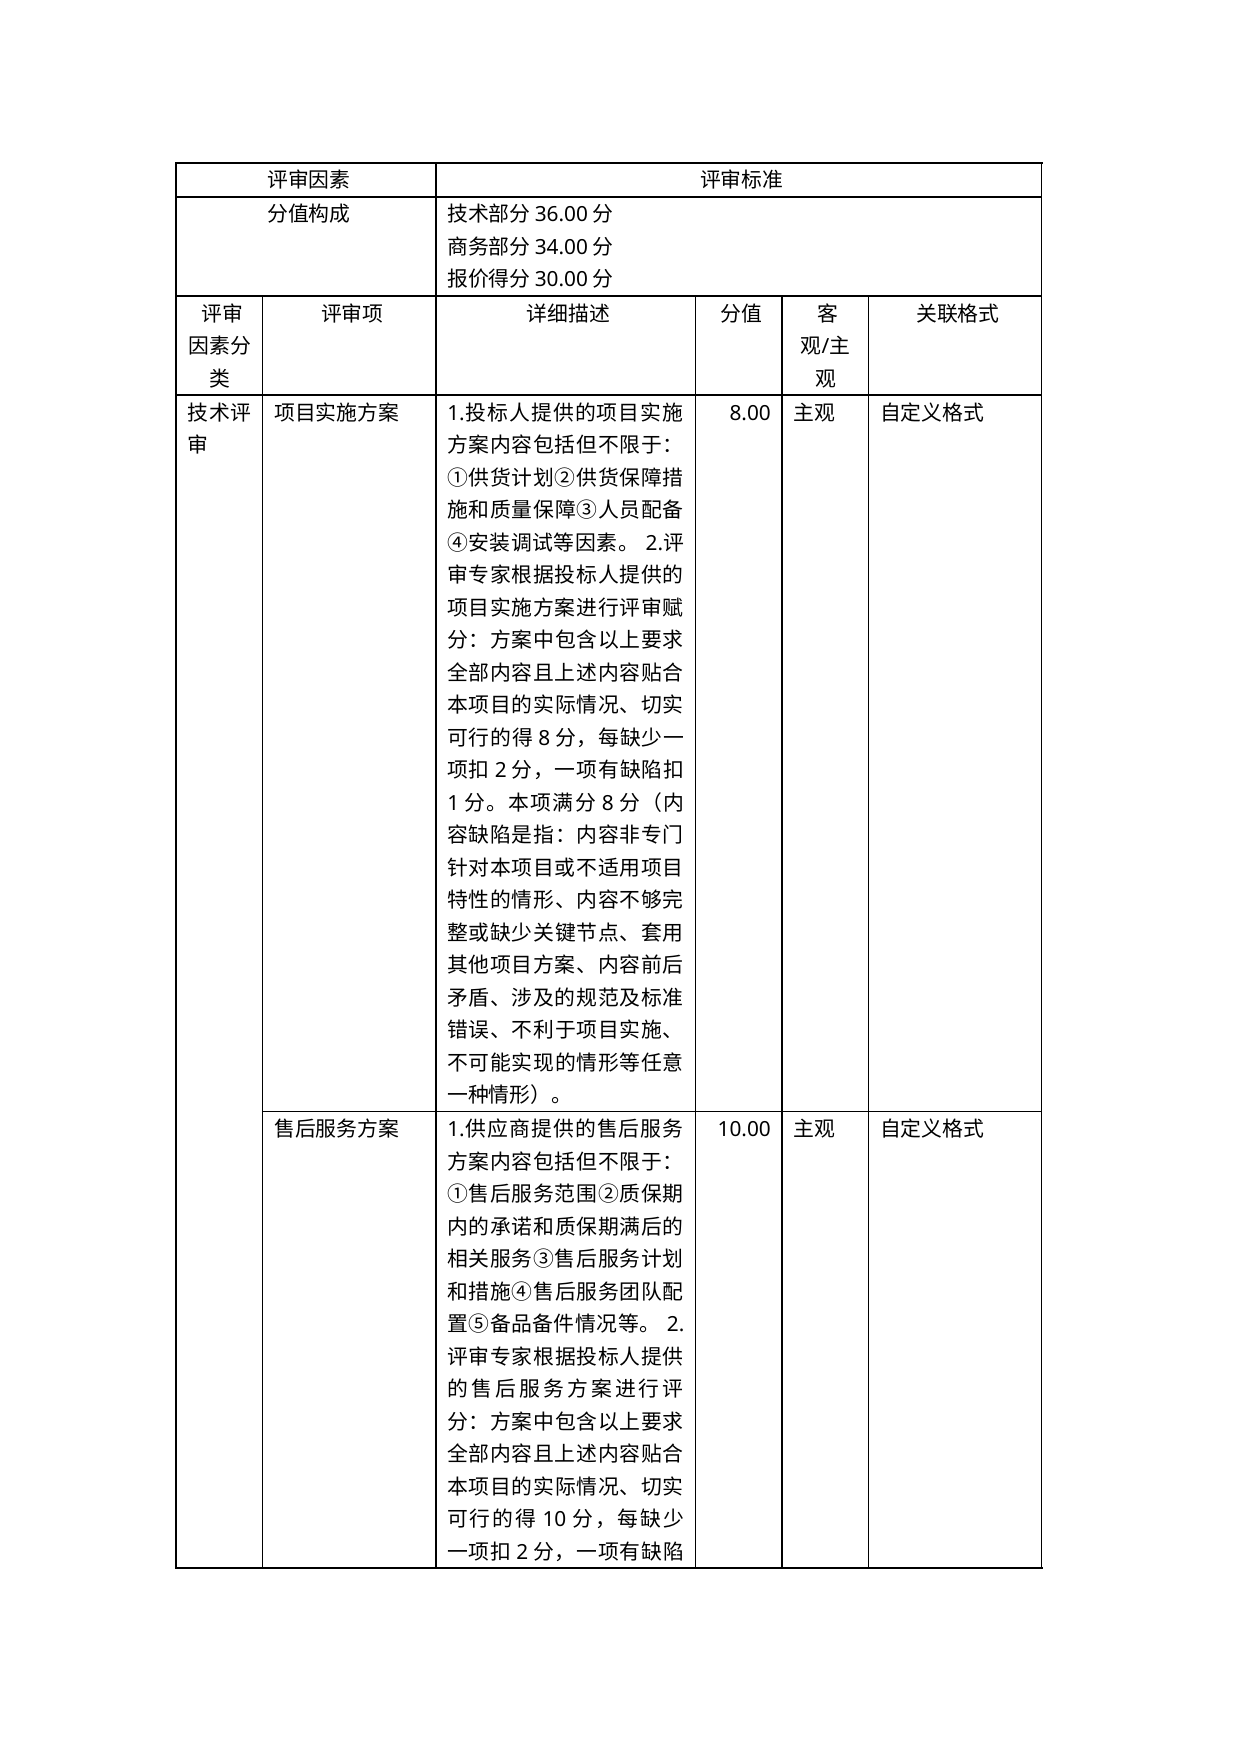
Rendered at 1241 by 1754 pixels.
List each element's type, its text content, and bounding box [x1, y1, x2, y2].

table_cell 分值 [696, 297, 781, 394]
table_cell 1.投标人提供的项目实施方案内容包括但不限于：①供货计划②供货保障措施和质量保障③人员配备④安装调试等因素。 2.评审专家根据投标人提供的项目实施方案进行评审赋分：方案中包含以上要求全部内容且上述内容贴合本项目的实际情况、切实可行的得8分，每缺少一项扣2分，一项有缺陷扣1分。本项满分8分（内容缺陷是指：内容非专门针对本项目或不适用项目特性的情形、内容不够完整或缺少关键节点、套用其他项目方案、内容前后矛盾、涉及的规范及标准错误、不利于项目实施、不可能实现的情形等任意一种情形）。 [437, 396, 695, 1111]
table_cell 自定义格式 [869, 396, 1041, 1111]
table_header 评审标准 [437, 164, 1041, 196]
table_cell 10.00 [696, 1112, 781, 1567]
table_cell 技术评审 [177, 396, 262, 1567]
table_cell 分值构成 [177, 198, 435, 295]
table_cell 8.00 [696, 396, 781, 1111]
table_cell 客观/主观 [783, 297, 868, 394]
table_header 评审因素 [177, 164, 435, 196]
table_cell 评审因素分类 [177, 297, 262, 394]
table_cell 项目实施方案 [263, 396, 435, 1111]
table_cell 详细描述 [437, 297, 695, 394]
table_cell 主观 [783, 396, 868, 1111]
table_cell 自定义格式 [869, 1112, 1041, 1567]
table_cell 售后服务方案 [263, 1112, 435, 1567]
table_cell 关联格式 [869, 297, 1041, 394]
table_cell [437, 1112, 695, 1567]
table_cell 主观 [783, 1112, 868, 1567]
table_cell 评审项 [263, 297, 435, 394]
table_cell 技术部分36.00分 商务部分34.00分 报价得分30.00分 [437, 198, 1041, 295]
